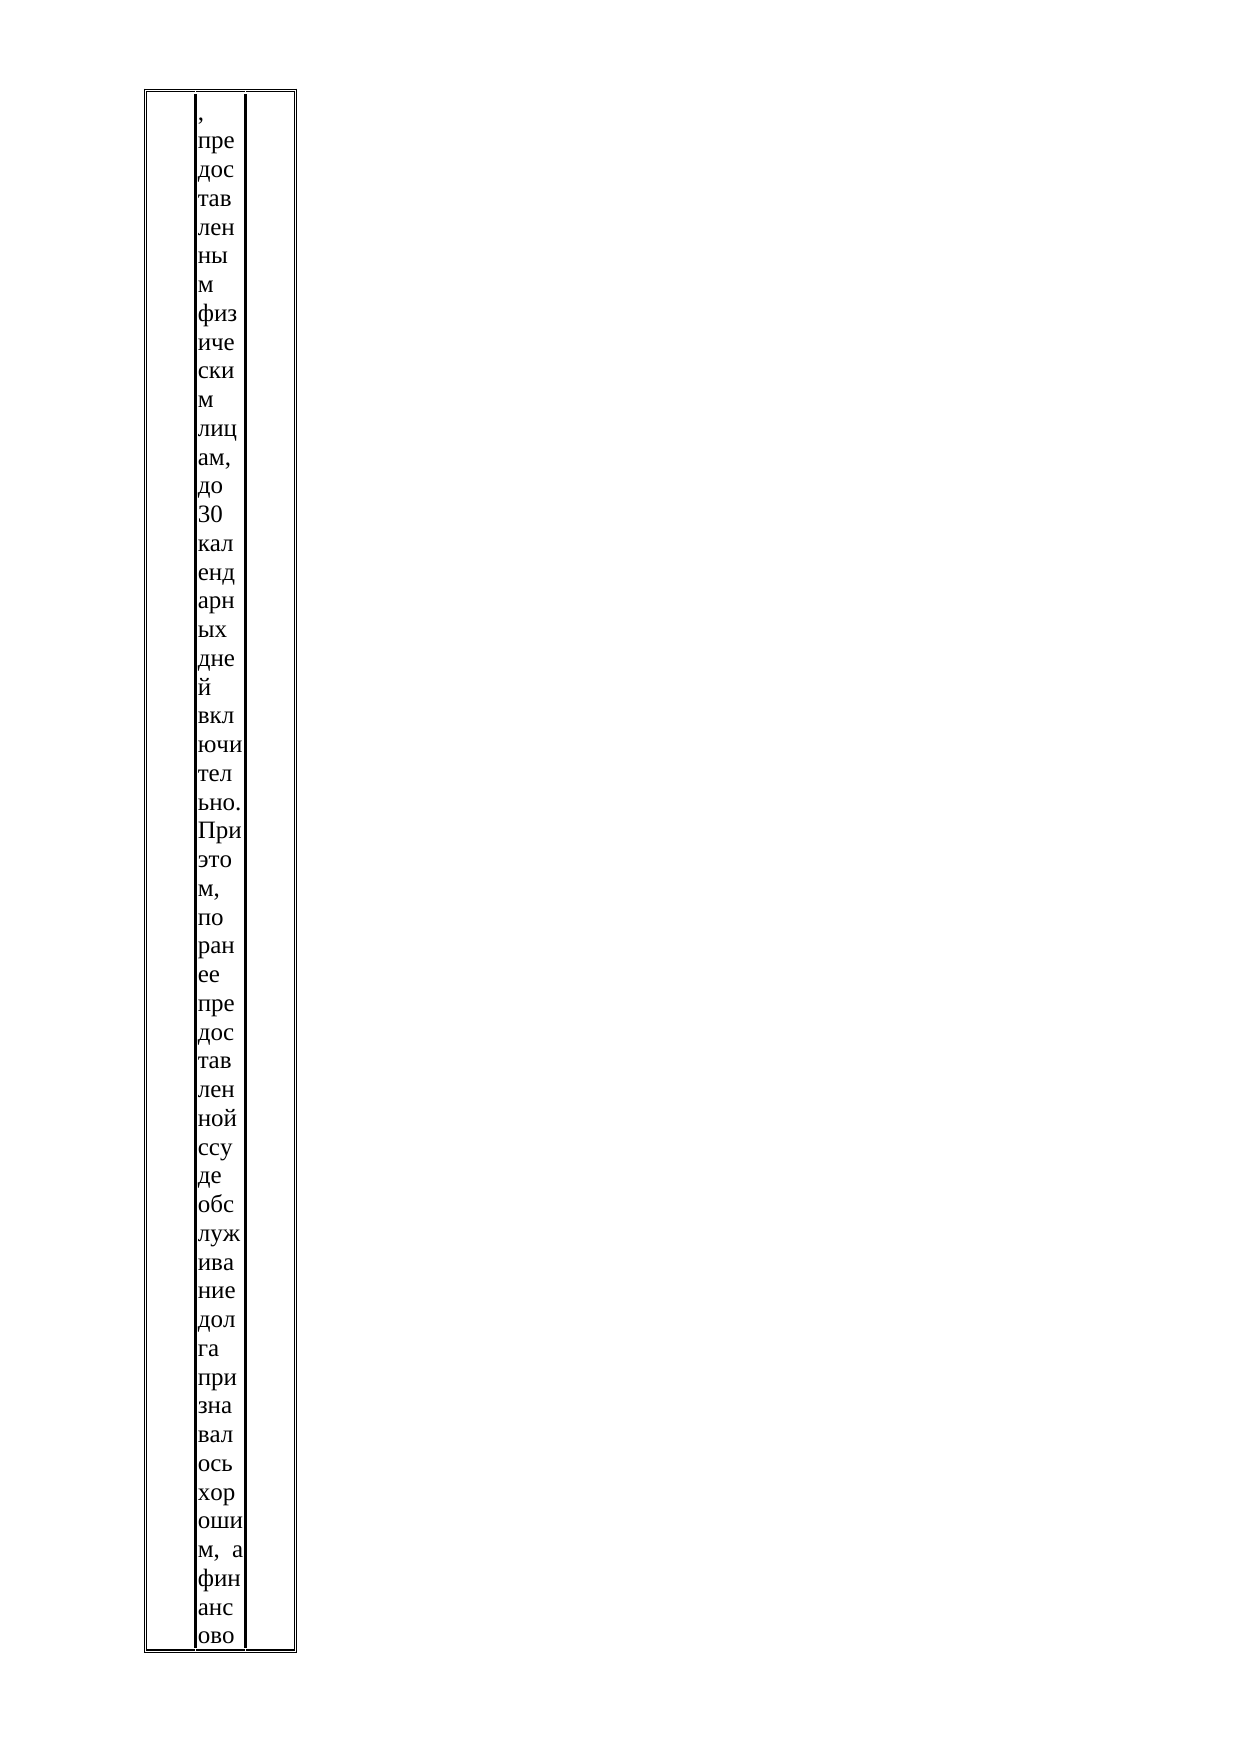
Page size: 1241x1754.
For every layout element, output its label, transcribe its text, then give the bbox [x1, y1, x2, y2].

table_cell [195, 92, 245, 1649]
table_cell Не лучше СРЕДНЕГО [147, 92, 195, 1649]
table_cell п.3.7.2 [245, 92, 294, 1649]
